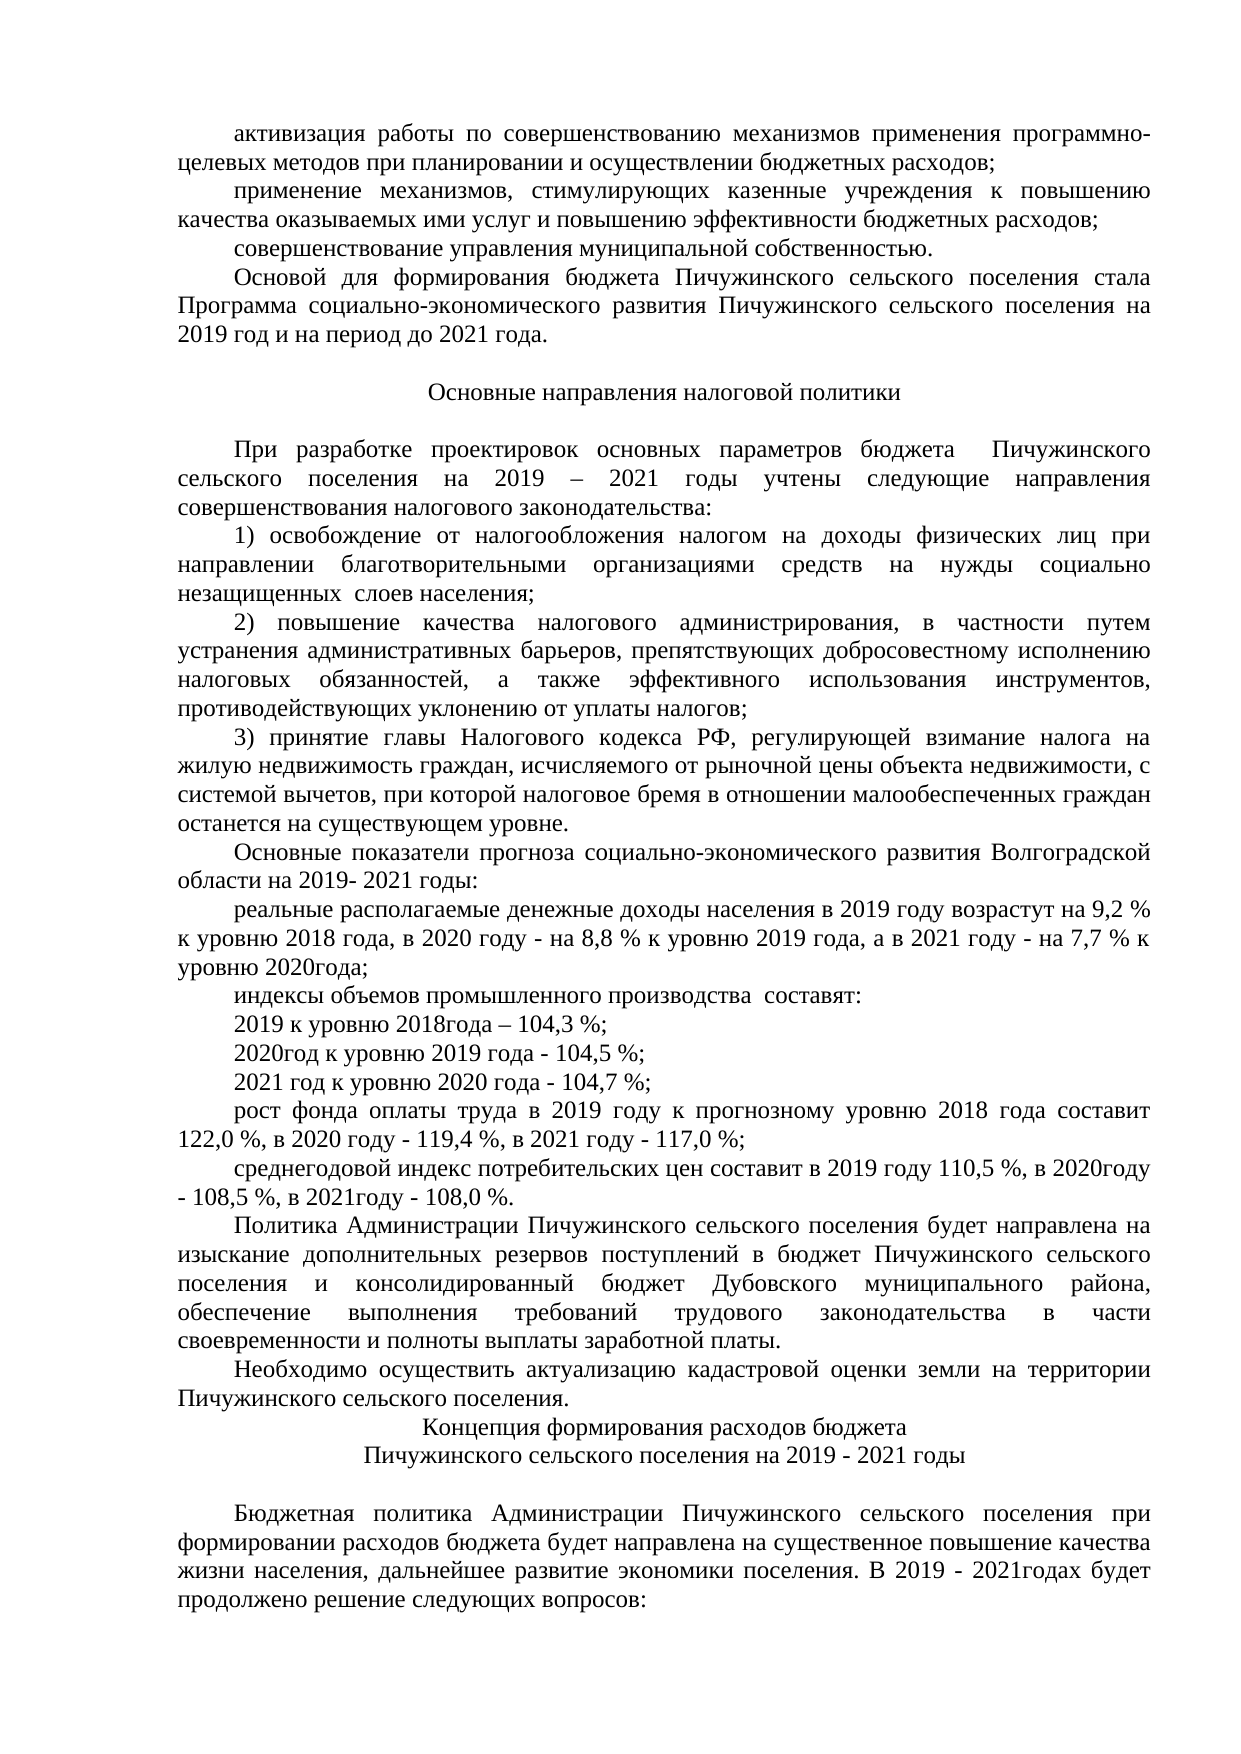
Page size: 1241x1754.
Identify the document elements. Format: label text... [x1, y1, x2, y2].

text Основой для формирования бюджета Пичужинского сельского поселения стала Программа социально-экономического развития Пичужинского сельского поселения на 2019 год и на период до 2021 года. [177, 262, 1152, 348]
text реальные располагаемые денежные доходы населения в 2019 году возрастут на 9,2 % к уровню 2018 года, в 2020 году - на 8,8 % к уровню 2019 года, а в 2021 году - на 7,7 % к уровню 2020года; [177, 894, 1152, 981]
text 2021 год к уровню 2020 года - 104,7 %; [177, 1067, 1152, 1096]
text рост фонда оплаты труда в 2019 году к прогнозному уровню 2018 года составит 122,0 %, в 2020 году - 119,4 %, в 2021 году - 117,0 %; [177, 1096, 1152, 1153]
text 1) освобождение от налогообложения налогом на доходы физических лиц при направлении благотворительными организациями средств на нужды социально незащищенных слоев населения; [177, 521, 1152, 607]
text 2) повышение качества налогового администрирования, в частности путем устранения административных барьеров, препятствующих добросовестному исполнению налоговых обязанностей, а также эффективного использования инструментов, противодействующих уклонению от уплаты налогов; [177, 607, 1152, 722]
text Пичужинского сельского поселения на 2019 - 2021 годы [177, 1441, 1152, 1469]
text активизация работы по совершенствованию механизмов применения программно-целевых методов при планировании и осуществлении бюджетных расходов; [177, 118, 1152, 176]
text Политика Администрации Пичужинского сельского поселения будет направлена на изыскание дополнительных резервов поступлений в бюджет Пичужинского сельского поселения и консолидированный бюджет Дубовского муниципального района, обеспечение выполнения требований трудового законодательства в части своевременности и полноты выплаты заработной платы. [177, 1211, 1152, 1354]
text 2020год к уровню 2019 года - 104,5 %; [177, 1038, 1152, 1067]
text При разработке проектировок основных параметров бюджета Пичужинского сельского поселения на 2019 – 2021 годы учтены следующие направления совершенствования налогового законодательства: [177, 434, 1152, 521]
text 3) принятие главы Налогового кодекса РФ, регулирующей взимание налога на жилую недвижимость граждан, исчисляемого от рыночной цены объекта недвижимости, с системой вычетов, при которой налоговое бремя в отношении малообеспеченных граждан останется на существующем уровне. [177, 722, 1152, 837]
text Основные направления налоговой политики [177, 377, 1152, 406]
text Основные показатели прогноза социально-экономического развития Волгоградской области на 2019- 2021 годы: [177, 837, 1152, 894]
text Бюджетная политика Администрации Пичужинского сельского поселения при формировании расходов бюджета будет направлена на существенное повышение качества жизни населения, дальнейшее развитие экономики поселения. В 2019 - 2021годах будет продолжено решение следующих вопросов: [177, 1498, 1152, 1613]
text среднегодовой индекс потребительских цен составит в 2019 году 110,5 %, в 2020году - 108,5 %, в 2021году - 108,0 %. [177, 1153, 1152, 1211]
text совершенствование управления муниципальной собственностью. [177, 233, 1152, 262]
text индексы объемов промышленного производства составят: [177, 981, 1152, 1009]
text Необходимо осуществить актуализацию кадастровой оценки земли на территории Пичужинского сельского поселения. [177, 1354, 1152, 1412]
text применение механизмов, стимулирующих казенные учреждения к повышению качества оказываемых ими услуг и повышению эффективности бюджетных расходов; [177, 176, 1152, 233]
text Концепция формирования расходов бюджета [177, 1412, 1152, 1441]
text 2019 к уровню 2018года – 104,3 %; [177, 1009, 1152, 1038]
